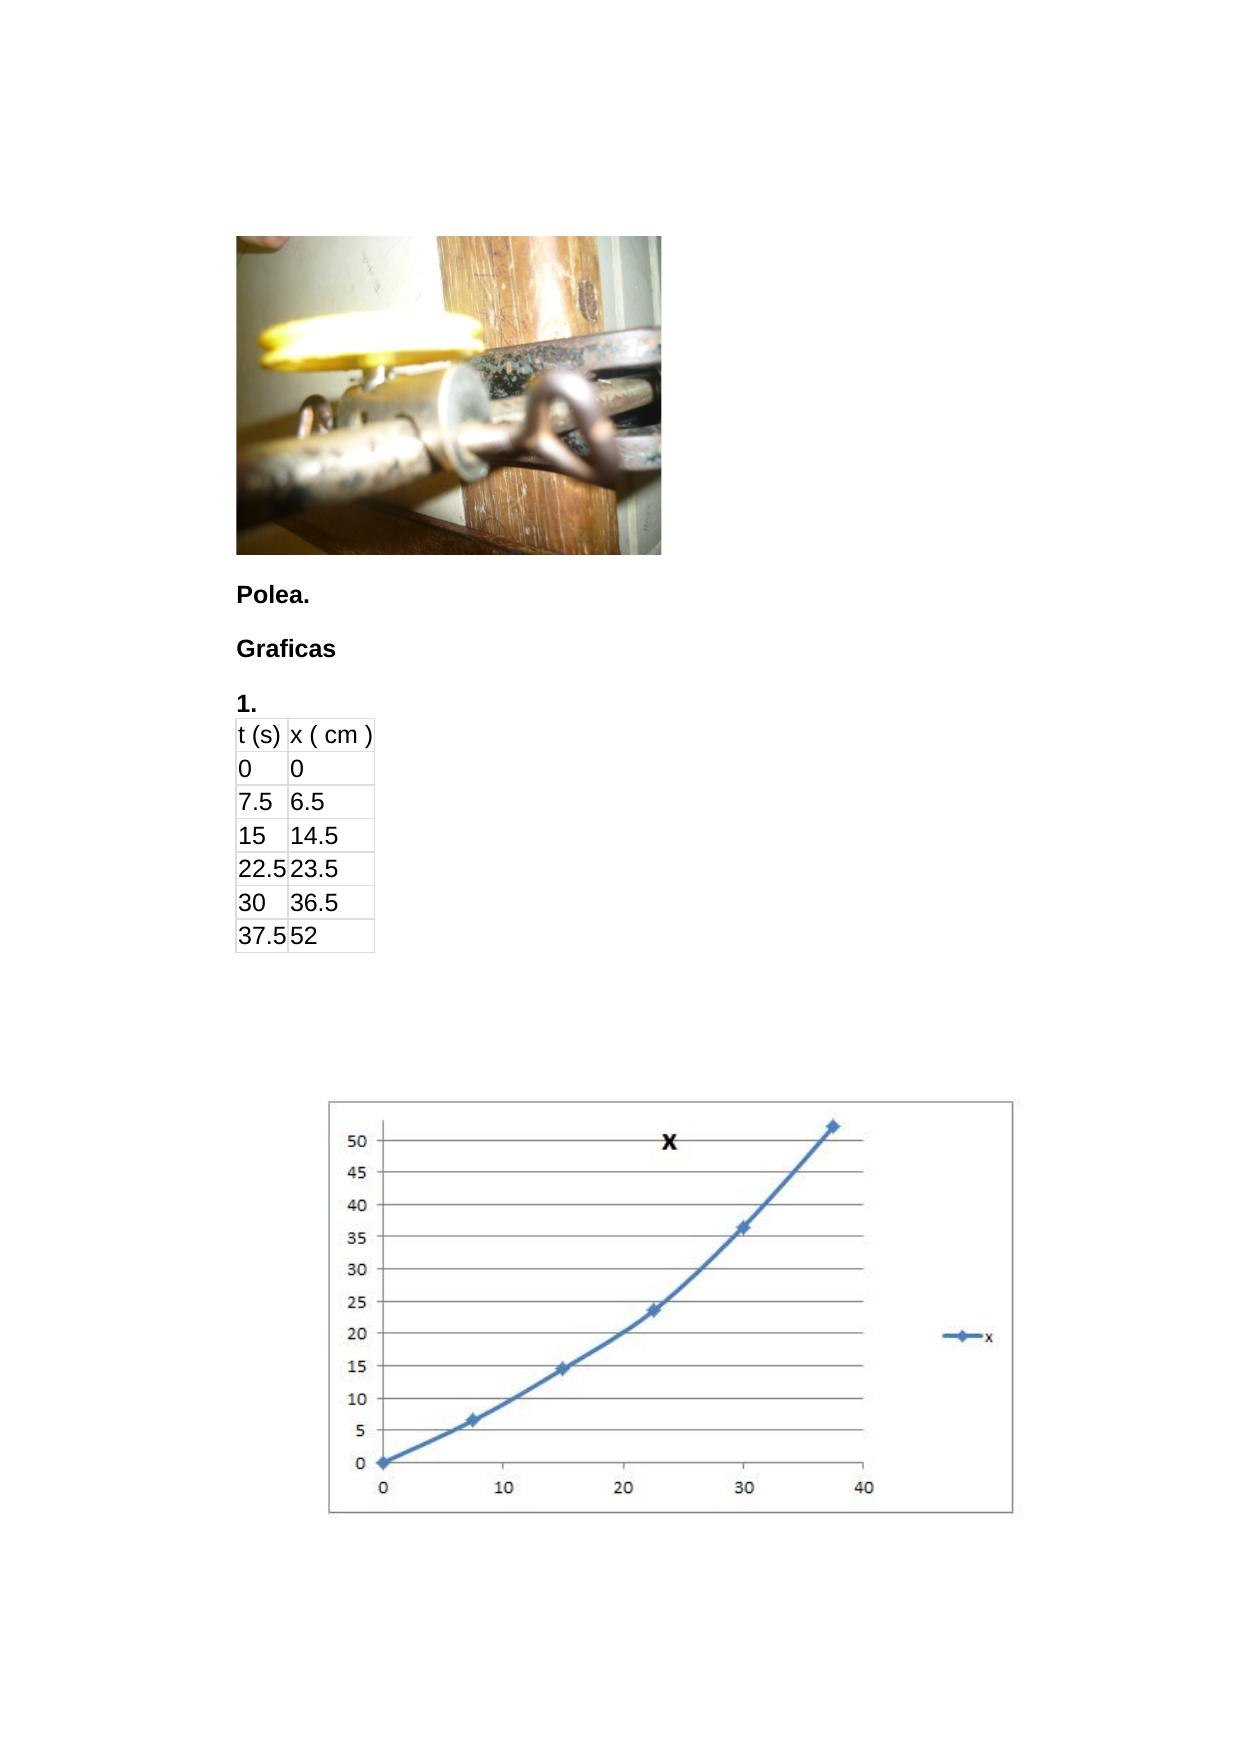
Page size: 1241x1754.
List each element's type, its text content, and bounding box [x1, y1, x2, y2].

text Graficas [236, 634, 1063, 663]
picture [236, 1006, 1032, 1579]
table_cell 15 [237, 819, 287, 851]
table_header t (s) [237, 719, 287, 751]
table_cell 30 [237, 886, 287, 918]
table_cell 0 [237, 752, 287, 784]
text Polea. [236, 580, 1063, 609]
table_cell 23.5 [289, 853, 374, 884]
table_cell 0 [289, 752, 374, 784]
text 1. [236, 688, 1063, 717]
table_cell 52 [289, 920, 374, 951]
table_cell 6.5 [289, 786, 374, 818]
picture [236, 236, 662, 555]
table_cell 37.5 [237, 920, 287, 951]
table_cell 22.5 [237, 853, 287, 884]
table_header x ( cm ) [289, 719, 374, 751]
table_cell 36.5 [289, 886, 374, 918]
table_cell 7.5 [237, 786, 287, 818]
table_cell 14.5 [289, 819, 374, 851]
